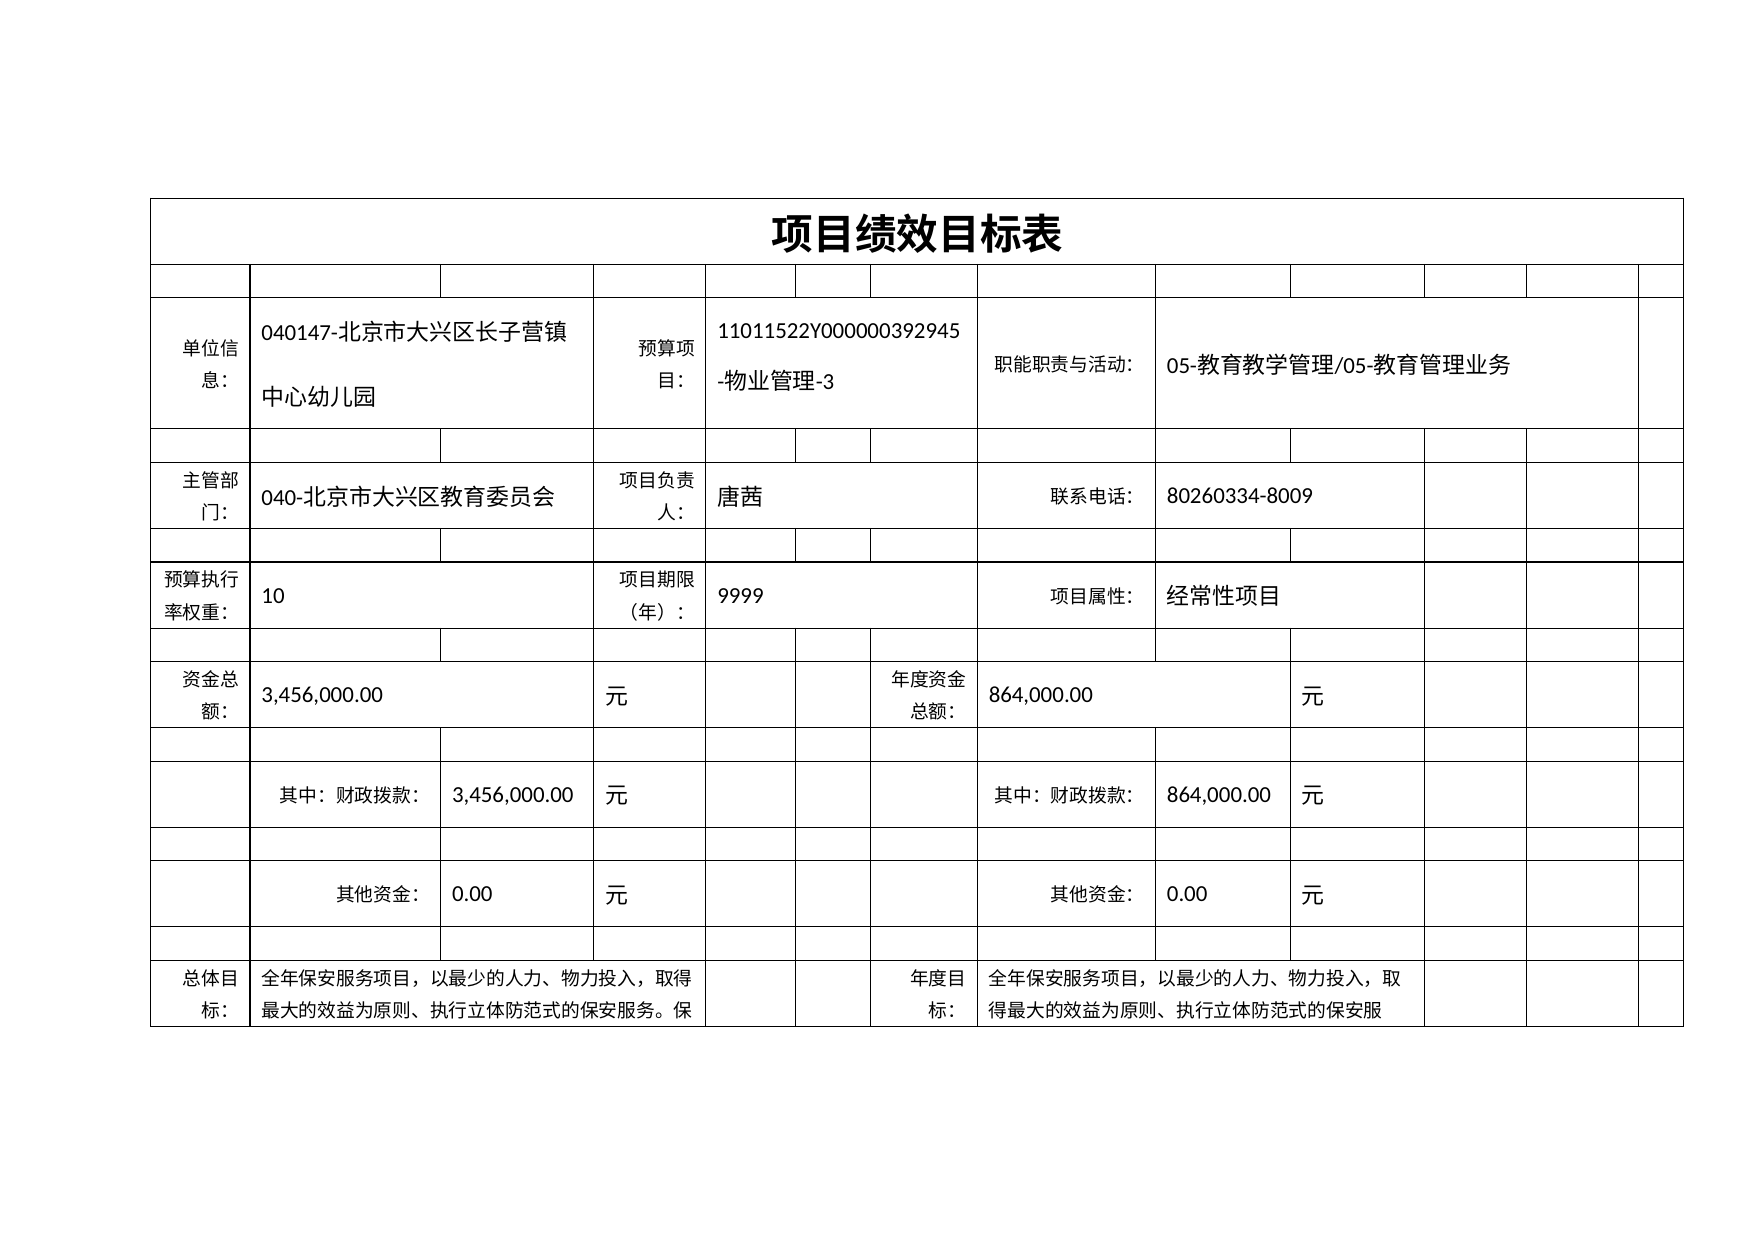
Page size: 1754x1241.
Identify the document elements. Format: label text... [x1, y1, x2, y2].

table_cell 单位信息： [151, 298, 249, 428]
table_cell [1425, 629, 1526, 661]
table_cell 项目期限（年）： [594, 563, 705, 627]
table_cell [1639, 861, 1683, 926]
table_cell [594, 529, 705, 561]
table_cell [871, 265, 977, 297]
table_cell [871, 762, 977, 827]
table_cell [1156, 265, 1290, 297]
table_cell [594, 429, 705, 462]
table_cell 其他资金： [251, 861, 440, 926]
table_cell [1156, 629, 1290, 661]
table_cell [1639, 662, 1683, 727]
table_cell 864,000.00 [978, 662, 1290, 727]
table_cell 864,000.00 [1156, 762, 1290, 827]
table_cell 05-教育教学管理/05-教育管理业务 [1156, 298, 1638, 428]
table_cell [1291, 927, 1424, 960]
table_cell [796, 961, 870, 1026]
table_cell 元 [594, 861, 705, 926]
table_cell [594, 728, 705, 761]
table_cell [441, 828, 593, 860]
table_cell [1527, 265, 1638, 297]
table_cell [1156, 429, 1290, 462]
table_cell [978, 961, 1424, 1026]
table_cell [1527, 861, 1638, 926]
table_cell 预算项目： [594, 298, 705, 428]
table_cell [1425, 762, 1526, 827]
table_cell [1527, 429, 1638, 462]
table_cell [1156, 927, 1290, 960]
table_cell [978, 429, 1155, 462]
table_cell [871, 429, 977, 462]
table_cell [1639, 463, 1683, 528]
table_cell [978, 629, 1155, 661]
table_cell [1425, 529, 1526, 561]
table_cell [151, 927, 249, 960]
table_cell [594, 828, 705, 860]
table_cell [706, 529, 795, 561]
table_cell [796, 828, 870, 860]
table_cell [1425, 662, 1526, 727]
table_cell [1425, 927, 1526, 960]
table_cell 元 [594, 662, 705, 727]
table_cell [594, 629, 705, 661]
table_cell 其中：财政拨款： [978, 762, 1155, 827]
table_cell [594, 265, 705, 297]
table_cell [796, 429, 870, 462]
table_cell [1425, 728, 1526, 761]
table_cell 预算执行率权重： [151, 563, 249, 627]
table_cell [1639, 629, 1683, 661]
table_header 项目绩效目标表 [151, 199, 1683, 264]
table_cell [706, 429, 795, 462]
table_cell [706, 762, 795, 827]
table_cell [978, 529, 1155, 561]
table_cell [251, 927, 440, 960]
table_cell [796, 265, 870, 297]
table_cell [1291, 629, 1424, 661]
table_cell 联系电话： [978, 463, 1155, 528]
table_cell [706, 828, 795, 860]
table_cell [441, 728, 593, 761]
table_cell 主管部门： [151, 463, 249, 528]
table_cell [1639, 429, 1683, 462]
table_cell [1639, 265, 1683, 297]
table_cell 项目属性： [978, 563, 1155, 627]
table_cell [871, 828, 977, 860]
table_cell 年度目标： [871, 961, 977, 1026]
table_cell 0.00 [1156, 861, 1290, 926]
table_cell 职能职责与活动： [978, 298, 1155, 428]
table_cell [871, 927, 977, 960]
table_cell 040147-北京市大兴区长子营镇中心幼儿园 [251, 298, 593, 428]
table_cell [1639, 563, 1683, 627]
table_cell [1639, 961, 1683, 1026]
table_cell [1291, 728, 1424, 761]
table_cell [151, 265, 249, 297]
table_cell [1425, 265, 1526, 297]
table_cell [1425, 861, 1526, 926]
table_cell [251, 728, 440, 761]
table_cell [796, 762, 870, 827]
table_cell [251, 828, 440, 860]
table_cell [706, 861, 795, 926]
table_cell 80260334-8009 [1156, 463, 1424, 528]
table_cell 年度资金总额： [871, 662, 977, 727]
table_cell [1527, 529, 1638, 561]
table_cell [1425, 429, 1526, 462]
table_cell [151, 529, 249, 561]
table_cell [441, 429, 593, 462]
table_cell [441, 927, 593, 960]
table_cell [796, 662, 870, 727]
table_cell [151, 828, 249, 860]
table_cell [251, 961, 705, 1026]
table_cell [706, 629, 795, 661]
table_cell 040-北京市大兴区教育委员会 [251, 463, 593, 528]
table_cell [1425, 961, 1526, 1026]
table_cell [1527, 662, 1638, 727]
table_cell 元 [1291, 662, 1424, 727]
table_cell [871, 861, 977, 926]
table_cell [1291, 529, 1424, 561]
table_cell 10 [251, 563, 593, 627]
table_cell [1527, 463, 1638, 528]
table_cell [796, 529, 870, 561]
table_cell [871, 728, 977, 761]
table_cell [1156, 529, 1290, 561]
table_cell [251, 265, 440, 297]
table_cell [441, 629, 593, 661]
table_cell 0.00 [441, 861, 593, 926]
table_cell [1639, 728, 1683, 761]
table_cell [1639, 529, 1683, 561]
table_cell [1291, 828, 1424, 860]
table_cell [151, 762, 249, 827]
table_cell [871, 529, 977, 561]
table_cell [706, 961, 795, 1026]
table_cell 经常性项目 [1156, 563, 1424, 627]
table_cell [1425, 828, 1526, 860]
table_cell [706, 927, 795, 960]
table_cell [1425, 463, 1526, 528]
table_cell 3,456,000.00 [251, 662, 593, 727]
table_cell [796, 728, 870, 761]
table_cell [978, 828, 1155, 860]
table_cell [251, 629, 440, 661]
table_cell 元 [594, 762, 705, 827]
table_cell [871, 629, 977, 661]
table_cell [1291, 429, 1424, 462]
table_cell [796, 927, 870, 960]
table_cell [1639, 298, 1683, 428]
table_cell [1639, 927, 1683, 960]
table_cell [1156, 728, 1290, 761]
table_cell [441, 265, 593, 297]
table_cell [796, 861, 870, 926]
table_cell [1527, 927, 1638, 960]
table_cell [1527, 563, 1638, 627]
table_cell [151, 728, 249, 761]
table_cell 元 [1291, 861, 1424, 926]
table_cell [151, 861, 249, 926]
table_cell [978, 927, 1155, 960]
table_cell 其中：财政拨款： [251, 762, 440, 827]
table_cell [978, 265, 1155, 297]
table_cell [1425, 563, 1526, 627]
table_cell [151, 629, 249, 661]
table_cell [978, 728, 1155, 761]
table_cell 资金总额： [151, 662, 249, 727]
table_cell [796, 629, 870, 661]
table_cell [1527, 762, 1638, 827]
table_cell 元 [1291, 762, 1424, 827]
table_cell [1639, 828, 1683, 860]
table_cell 9999 [706, 563, 977, 627]
table_cell [251, 529, 440, 561]
table_cell [151, 429, 249, 462]
table_cell 项目负责人： [594, 463, 705, 528]
table_cell 3,456,000.00 [441, 762, 593, 827]
table_cell [251, 429, 440, 462]
table_cell 唐茜 [706, 463, 977, 528]
table_cell [706, 265, 795, 297]
table_cell 总体目标： [151, 961, 249, 1026]
table_cell [706, 662, 795, 727]
table_cell [1527, 961, 1638, 1026]
table_cell [1156, 828, 1290, 860]
table_cell 11011522Y000000392945-物业管理-3 [706, 298, 977, 428]
table_cell [1639, 762, 1683, 827]
table_cell [1527, 629, 1638, 661]
table_cell [1527, 728, 1638, 761]
table_cell 其他资金： [978, 861, 1155, 926]
table_cell [706, 728, 795, 761]
table_cell [594, 927, 705, 960]
table_cell [1291, 265, 1424, 297]
table_cell [441, 529, 593, 561]
table_cell [1527, 828, 1638, 860]
